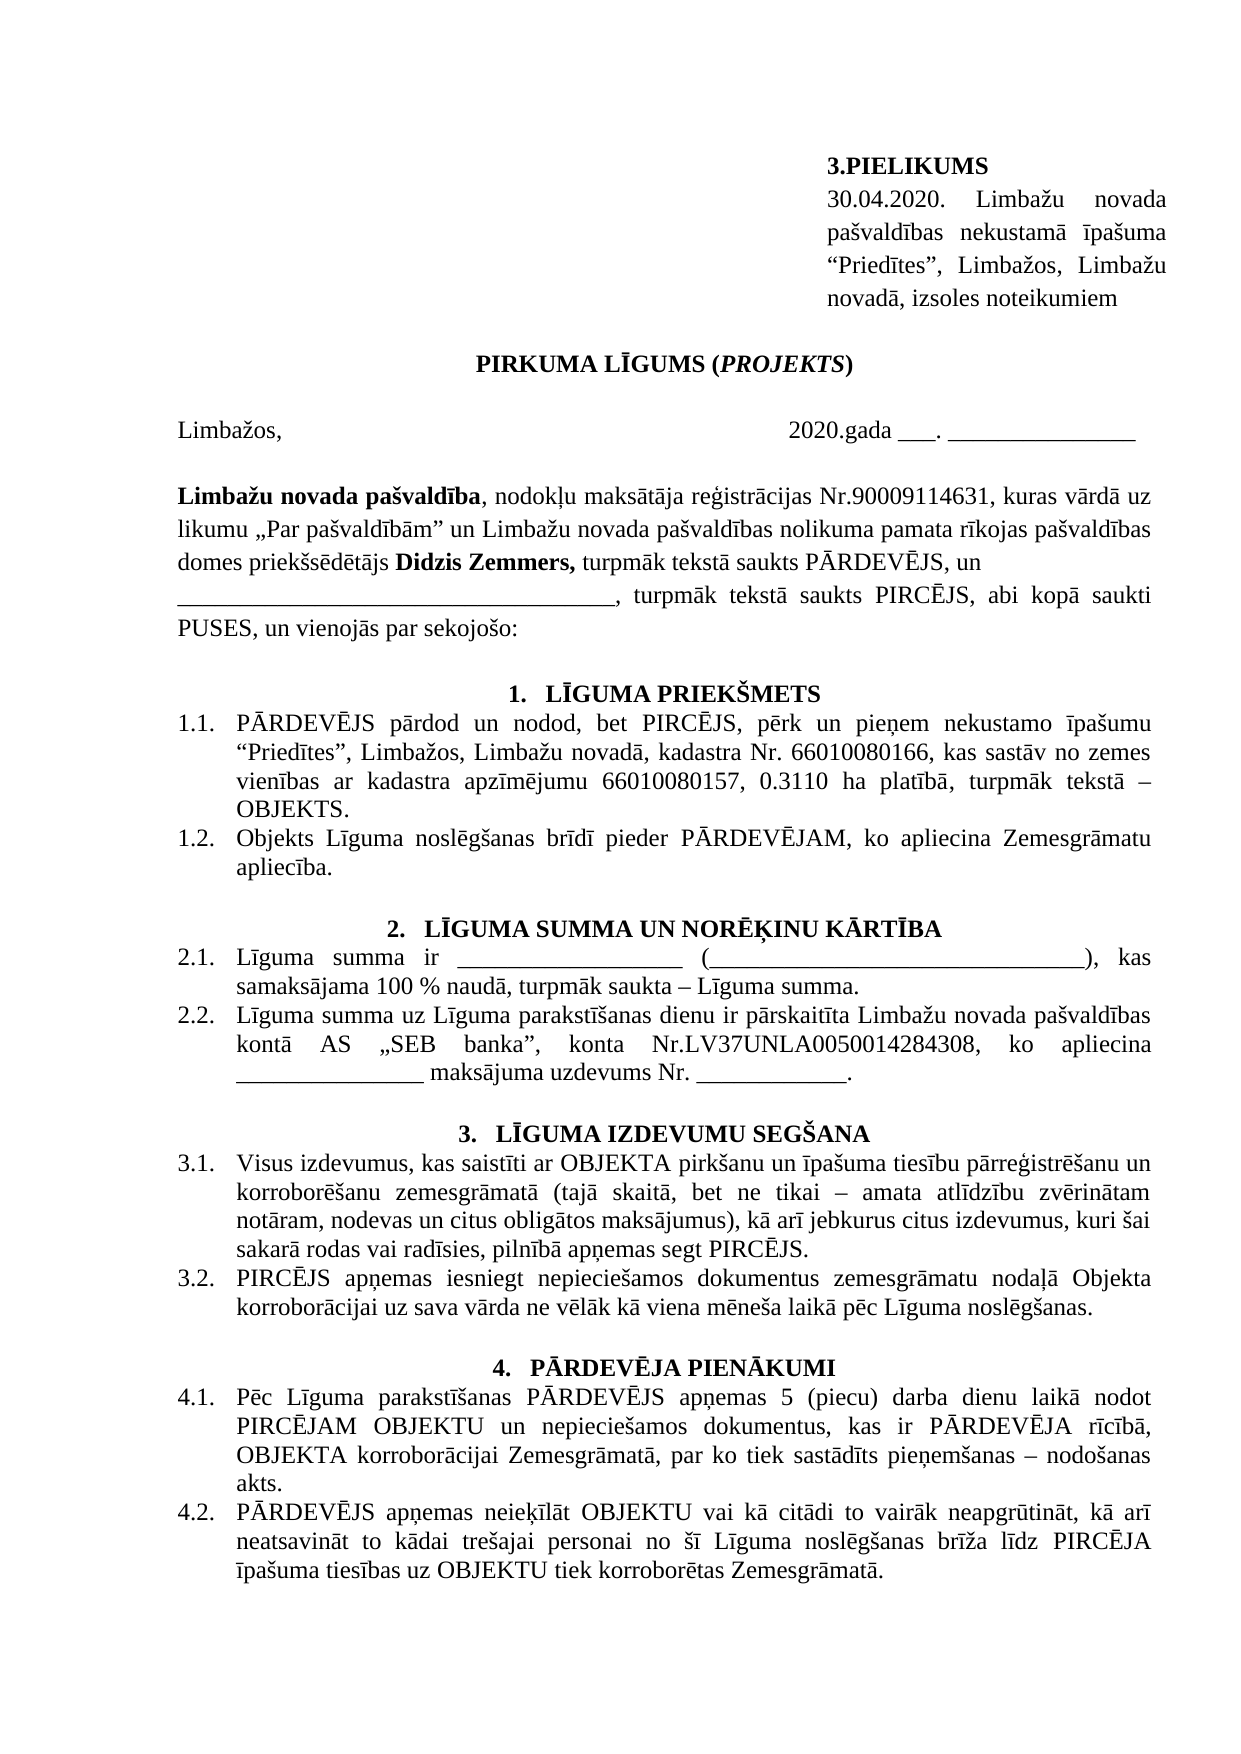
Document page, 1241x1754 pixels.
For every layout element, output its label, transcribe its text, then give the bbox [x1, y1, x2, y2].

text ___________________________________, turpmāk tekstā saukts Pircējs, abi kopā saukti PUSES, un vienojās par sekojošo: [177, 580, 1152, 642]
list Līguma Izdevumu segšana [177, 1119, 1152, 1148]
text Limbažos, 2020.gada ___. _______________ [177, 415, 1152, 444]
list Pircējs apņemas iesniegt nepieciešamos dokumentus zemesgrāmatu nodaļā Objekta korroborācijai uz sava vārda ne vēlāk kā viena mēneša laikā pēc Līguma noslēgšanas. [177, 1263, 1152, 1321]
list Pārdevējs apņemas neieķīlāt Objektu vai kā citādi to vairāk neapgrūtināt, kā arī neatsavināt to kādai trešajai personai no šī Līguma noslēgšanas brīža līdz Pircēja īpašuma tiesības uz Objektu tiek korroborētas Zemesgrāmatā. [177, 1497, 1152, 1583]
list Pārdevējs pārdod un nodod, bet Pircējs, pērk un pieņem nekustamo īpašumu “Priedītes”, Limbažos, Limbažu novadā, kadastra Nr. 66010080166, kas sastāv no zemes vienības ar kadastra apzīmējumu 66010080157, 0.3110 ha platībā, turpmāk tekstā – Objekts. [177, 708, 1152, 823]
list Pārdevēja pienākumi [177, 1353, 1152, 1382]
list līguma priekšmets [177, 679, 1152, 708]
list Objekts Līguma noslēgšanas brīdī pieder Pārdevējam, ko apliecina Zemesgrāmatu apliecība. [177, 823, 1152, 881]
text 3.pielikums [827, 151, 1152, 180]
text 30.04.2020. Limbažu novada pašvaldības nekustamā īpašuma “Priedītes”, Limbažos, Limbažu novadā, izsoles noteikumiem [827, 184, 1166, 312]
list Pēc Līguma parakstīšanas Pārdevējs apņemas 5 (piecu) darba dienu laikā nodot Pircējam Objektu un nepieciešamos dokumentus, kas ir Pārdevēja rīcībā, Objekta korroborācijai Zemesgrāmatā, par ko tiek sastādīts pieņemšanas – nodošanas akts. [177, 1382, 1152, 1497]
list Līguma summa un norēķinu kārtība [177, 914, 1152, 942]
list Visus izdevumus, kas saistīti ar Objekta pirkšanu un īpašuma tiesību pārreģistrēšanu un korroborēšanu zemesgrāmatā (tajā skaitā, bet ne tikai – amata atlīdzību zvērinātam notāram, nodevas un citus obligātos maksājumus), kā arī jebkurus citus izdevumus, kuri šai sakarā rodas vai radīsies, pilnībā apņemas segt Pircējs. [177, 1148, 1152, 1263]
text Pirkuma līgums (projekts) [177, 349, 1152, 378]
list Līguma summa uz Līguma parakstīšanas dienu ir pārskaitīta Limbažu novada pašvaldības kontā AS „SEB banka”, konta Nr.LV37UNLA0050014284308, ko apliecina _______________ maksājuma uzdevums Nr. ____________. [177, 1000, 1152, 1086]
list Līguma summa ir __________________ (______________________________), kas samaksājama 100 % naudā, turpmāk saukta – Līguma summa. [177, 942, 1152, 1000]
text Limbažu novada pašvaldība, nodokļu maksātāja reģistrācijas Nr.90009114631, kuras vārdā uz likumu „Par pašvaldībām” un Limbažu novada pašvaldības nolikuma pamata rīkojas pašvaldības domes priekšsēdētājs Didzis Zemmers, turpmāk tekstā saukts Pārdevējs, un [177, 481, 1152, 576]
